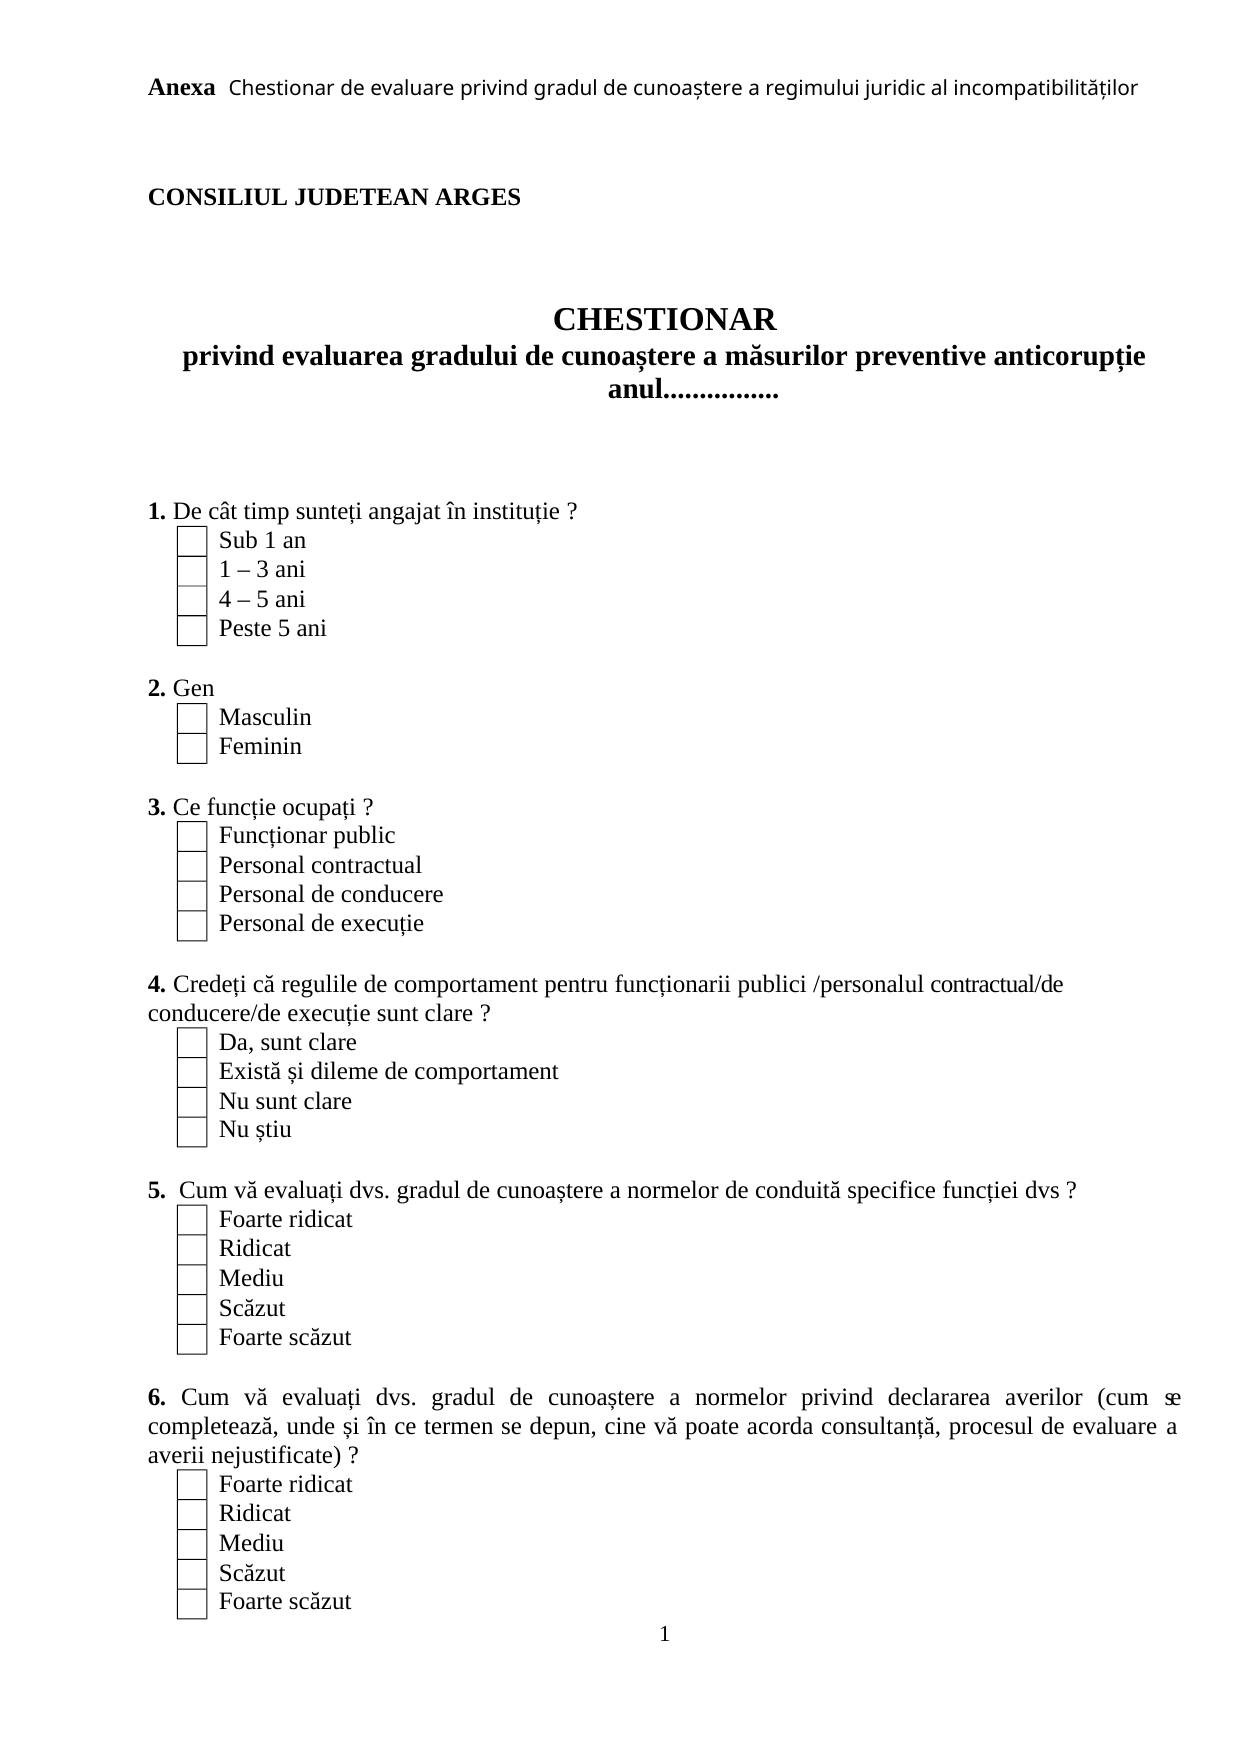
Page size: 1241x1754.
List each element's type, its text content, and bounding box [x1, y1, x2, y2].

table_header Foarte ridicat [198, 1206, 373, 1235]
table_cell Mediu [198, 1265, 373, 1294]
table_cell Scăzut [198, 1294, 373, 1324]
text Anexa Chestionar de evaluare privind gradul de cunoaștere a regimului juridic al incompatibilităților [148, 72, 1205, 101]
table_cell Personal contractual [198, 851, 464, 881]
list Gen [148, 673, 1205, 702]
subtitle privind evaluarea gradului de cunoaștere a măsurilor preventive anticorupție [182, 338, 1205, 372]
list De cât timp sunteți angajat în instituție ? [148, 496, 1205, 525]
text CONSILIUL JUDETEAN ARGES [148, 182, 1205, 211]
table_header Funcționar public [198, 823, 464, 851]
table_header Foarte ridicat [198, 1471, 373, 1499]
list Cum vă evaluați dvs. gradul de cunoaștere a normelor privind declararea averilor (cum se completează, unde și în ce termen se depun, cine vă poate acorda consultanță, procesul de evaluare a averii nejustificate) ? [148, 1382, 1181, 1468]
table_cell Personal de conducere [198, 881, 464, 910]
table_cell Peste 5 ani [198, 615, 348, 644]
table_header Da, sunt clare [198, 1029, 579, 1057]
table_cell 4 – 5 ani [198, 586, 348, 615]
table_cell Scăzut [198, 1559, 373, 1588]
title CHESTIONAR [551, 300, 779, 338]
table_cell Foarte scăzut [198, 1589, 373, 1617]
table_cell Ridicat [198, 1235, 373, 1264]
table_header Sub 1 an [198, 527, 348, 556]
table_cell Există și dileme de comportament [198, 1057, 579, 1087]
list Cum vă evaluați dvs. gradul de cunoaștere a normelor de conduită specifice funcției dvs ? [148, 1175, 1205, 1204]
table_cell Foarte scăzut [198, 1324, 373, 1352]
list Ce funcție ocupați ? [148, 792, 1205, 820]
table_cell Mediu [198, 1529, 373, 1559]
table_header Masculin [198, 704, 332, 733]
table_cell Feminin [198, 733, 332, 762]
subtitle anul................ [182, 372, 1205, 405]
table_cell 1 – 3 ani [198, 556, 348, 586]
list Credeți că regulile de comportament pentru funcționarii publici /personalul contractual/de conducere/de execuție sunt clare ? [148, 969, 1072, 1027]
table_cell Ridicat [198, 1499, 373, 1529]
table_cell Personal de execuție [198, 910, 464, 939]
table_cell Nu știu [198, 1117, 579, 1145]
table_cell Nu sunt clare [198, 1087, 579, 1117]
